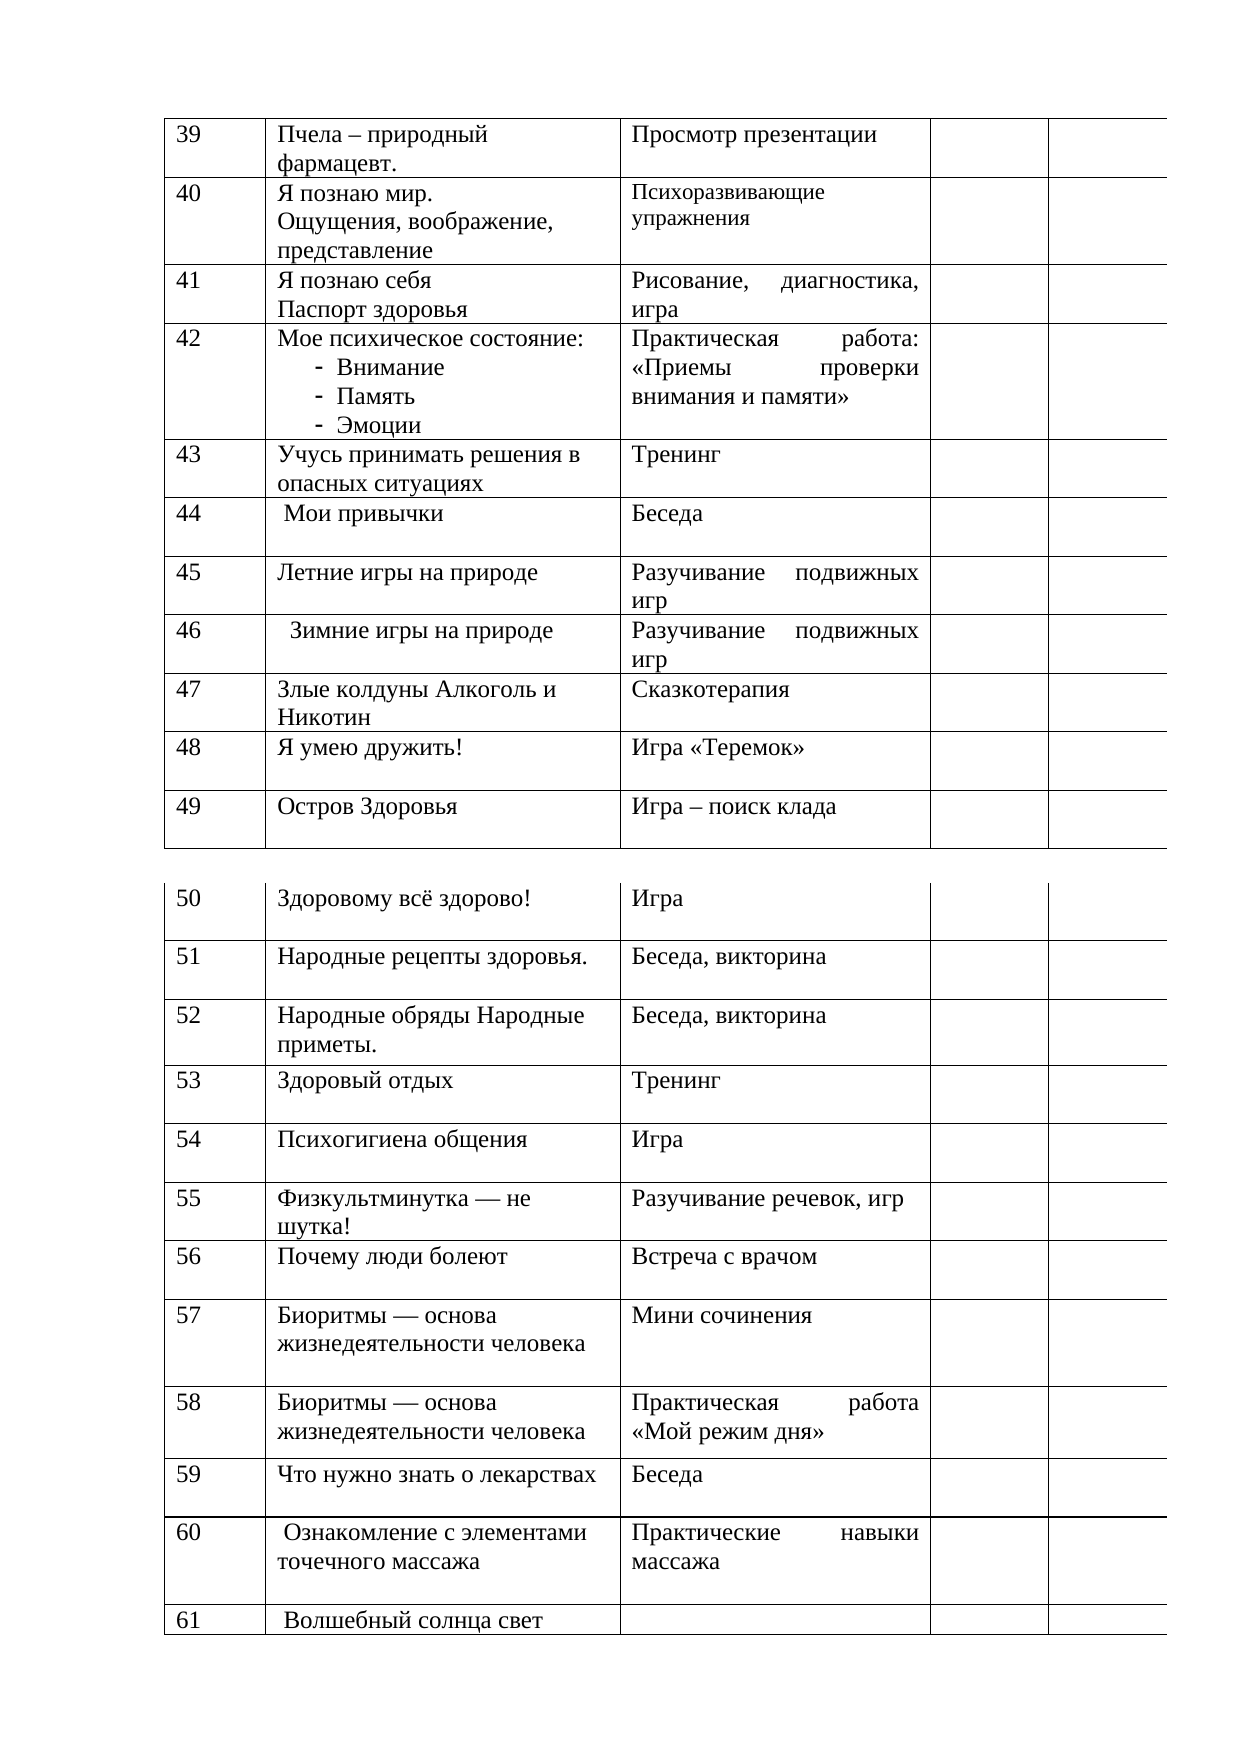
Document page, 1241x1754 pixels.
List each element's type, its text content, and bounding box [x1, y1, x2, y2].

table_cell [1049, 1300, 1167, 1386]
table_cell Я познаю мир. Ощущения, воображение, представление [266, 178, 620, 264]
table_cell [1049, 1000, 1167, 1064]
table_cell Ознакомление с элементами точечного массажа [266, 1518, 620, 1604]
table_cell [1049, 674, 1167, 731]
table_cell [931, 1459, 1048, 1516]
table_cell [931, 265, 1048, 322]
table_cell [1049, 119, 1167, 177]
table_cell Рисование, диагностика, игра [621, 265, 930, 322]
table_cell [931, 615, 1048, 673]
table_cell 49 [165, 791, 265, 848]
table_cell Беседа, викторина [621, 941, 930, 999]
table_cell [931, 324, 1048, 438]
table_cell Я умею дружить! [266, 732, 620, 790]
table_cell [1049, 732, 1167, 790]
table_cell [931, 1387, 1048, 1458]
table_cell [1049, 324, 1167, 438]
table_cell 40 [165, 178, 265, 264]
table_cell Игра – поиск клада [621, 791, 930, 848]
table_cell Игра «Теремок» [621, 732, 930, 790]
table_cell [1049, 1387, 1167, 1458]
table_cell 53 [165, 1066, 265, 1123]
table_cell [1049, 1066, 1167, 1123]
table_cell 45 [165, 557, 265, 614]
table_cell Разучивание подвижных игр [621, 557, 930, 614]
table_cell [1049, 1183, 1167, 1240]
table_cell 55 [165, 1183, 265, 1240]
table_cell 51 [165, 941, 265, 999]
table_cell Сказкотерапия [621, 674, 930, 731]
table_cell 54 [165, 1124, 265, 1182]
table_cell Пчела – природный фармацевт. [266, 119, 620, 177]
table_header Здоровому всё здорово! [266, 883, 620, 940]
table_cell [931, 941, 1048, 999]
table_cell [931, 1300, 1048, 1386]
table_cell Народные обряды Народные приметы. [266, 1000, 620, 1064]
table_header [1049, 883, 1167, 940]
table_cell [1049, 1124, 1167, 1182]
table_cell Народные рецепты здоровья. [266, 941, 620, 999]
table_cell 41 [165, 265, 265, 322]
table_cell [1049, 265, 1167, 322]
table_cell [1049, 1459, 1167, 1516]
table_cell [621, 1605, 930, 1633]
table_cell Остров Здоровья [266, 791, 620, 848]
table_cell Беседа [621, 498, 930, 556]
table_cell [1049, 941, 1167, 999]
table_cell Мини сочинения [621, 1300, 930, 1386]
table_cell Психоразвивающие упражнения [621, 178, 930, 264]
table_cell [1049, 1241, 1167, 1299]
table_cell Беседа [621, 1459, 930, 1516]
table_cell 47 [165, 674, 265, 731]
table_cell 46 [165, 615, 265, 673]
table_cell Физкультминутка — не шутка! [266, 1183, 620, 1240]
table_cell Мое психическое состояние: Внимание Память Эмоции [266, 324, 620, 438]
table_cell Практическая работа «Мой режим дня» [621, 1387, 930, 1458]
table_cell Психогигиена общения [266, 1124, 620, 1182]
table_cell 42 [165, 324, 265, 438]
table_cell 58 [165, 1387, 265, 1458]
table_cell [1049, 1518, 1167, 1604]
table_cell 48 [165, 732, 265, 790]
table_cell [931, 1241, 1048, 1299]
table_cell [931, 440, 1048, 497]
table_cell 59 [165, 1459, 265, 1516]
table_cell 56 [165, 1241, 265, 1299]
table_cell Почему люди болеют [266, 1241, 620, 1299]
table_cell Что нужно знать о лекарствах [266, 1459, 620, 1516]
table_cell Биоритмы — основа жизнедеятельности человека [266, 1300, 620, 1386]
table_cell 60 [165, 1518, 265, 1604]
table_cell 61 [165, 1605, 265, 1633]
table_cell [931, 1066, 1048, 1123]
table_cell [1049, 557, 1167, 614]
table_cell [931, 1000, 1048, 1064]
table_cell Просмотр презентации [621, 119, 930, 177]
table_cell [931, 557, 1048, 614]
table_cell [931, 791, 1048, 848]
table_header Игра [621, 883, 930, 940]
table_cell Встреча с врачом [621, 1241, 930, 1299]
table_cell Зимние игры на природе [266, 615, 620, 673]
table_header [931, 883, 1048, 940]
table_cell 57 [165, 1300, 265, 1386]
table_cell Здоровый отдых [266, 1066, 620, 1123]
table_cell [931, 732, 1048, 790]
table_cell 52 [165, 1000, 265, 1064]
table_cell [1049, 178, 1167, 264]
table_cell Беседа, викторина [621, 1000, 930, 1064]
table_cell Летние игры на природе [266, 557, 620, 614]
table_cell Разучивание подвижных игр [621, 615, 930, 673]
table_cell [931, 1605, 1048, 1633]
table_cell Тренинг [621, 1066, 930, 1123]
table_cell [1049, 1605, 1167, 1633]
table_cell [931, 119, 1048, 177]
table_cell Игра [621, 1124, 930, 1182]
table_cell Разучивание речевок, игр [621, 1183, 930, 1240]
table_cell Мои привычки [266, 498, 620, 556]
table_cell [931, 1518, 1048, 1604]
table_cell Биоритмы — основа жизнедеятельности человека [266, 1387, 620, 1458]
table_cell Учусь принимать решения в опасных ситуациях [266, 440, 620, 497]
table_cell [266, 1605, 620, 1633]
table_cell [1049, 440, 1167, 497]
table_cell Практическая работа: «Приемы проверки внимания и памяти» [621, 324, 930, 438]
table_cell 44 [165, 498, 265, 556]
table_cell [1049, 498, 1167, 556]
table_cell [1049, 791, 1167, 848]
table_header 50 [165, 883, 265, 940]
table_cell [1049, 615, 1167, 673]
table_cell [931, 178, 1048, 264]
table_cell [931, 674, 1048, 731]
table_cell Я познаю себя Паспорт здоровья [266, 265, 620, 322]
table_cell Тренинг [621, 440, 930, 497]
table_cell 43 [165, 440, 265, 497]
table_cell Злые колдуны Алкоголь и Никотин [266, 674, 620, 731]
table_cell 39 [165, 119, 265, 177]
table_cell Практические навыки массажа [621, 1518, 930, 1604]
table_cell [931, 1124, 1048, 1182]
table_cell [931, 498, 1048, 556]
table_cell [931, 1183, 1048, 1240]
